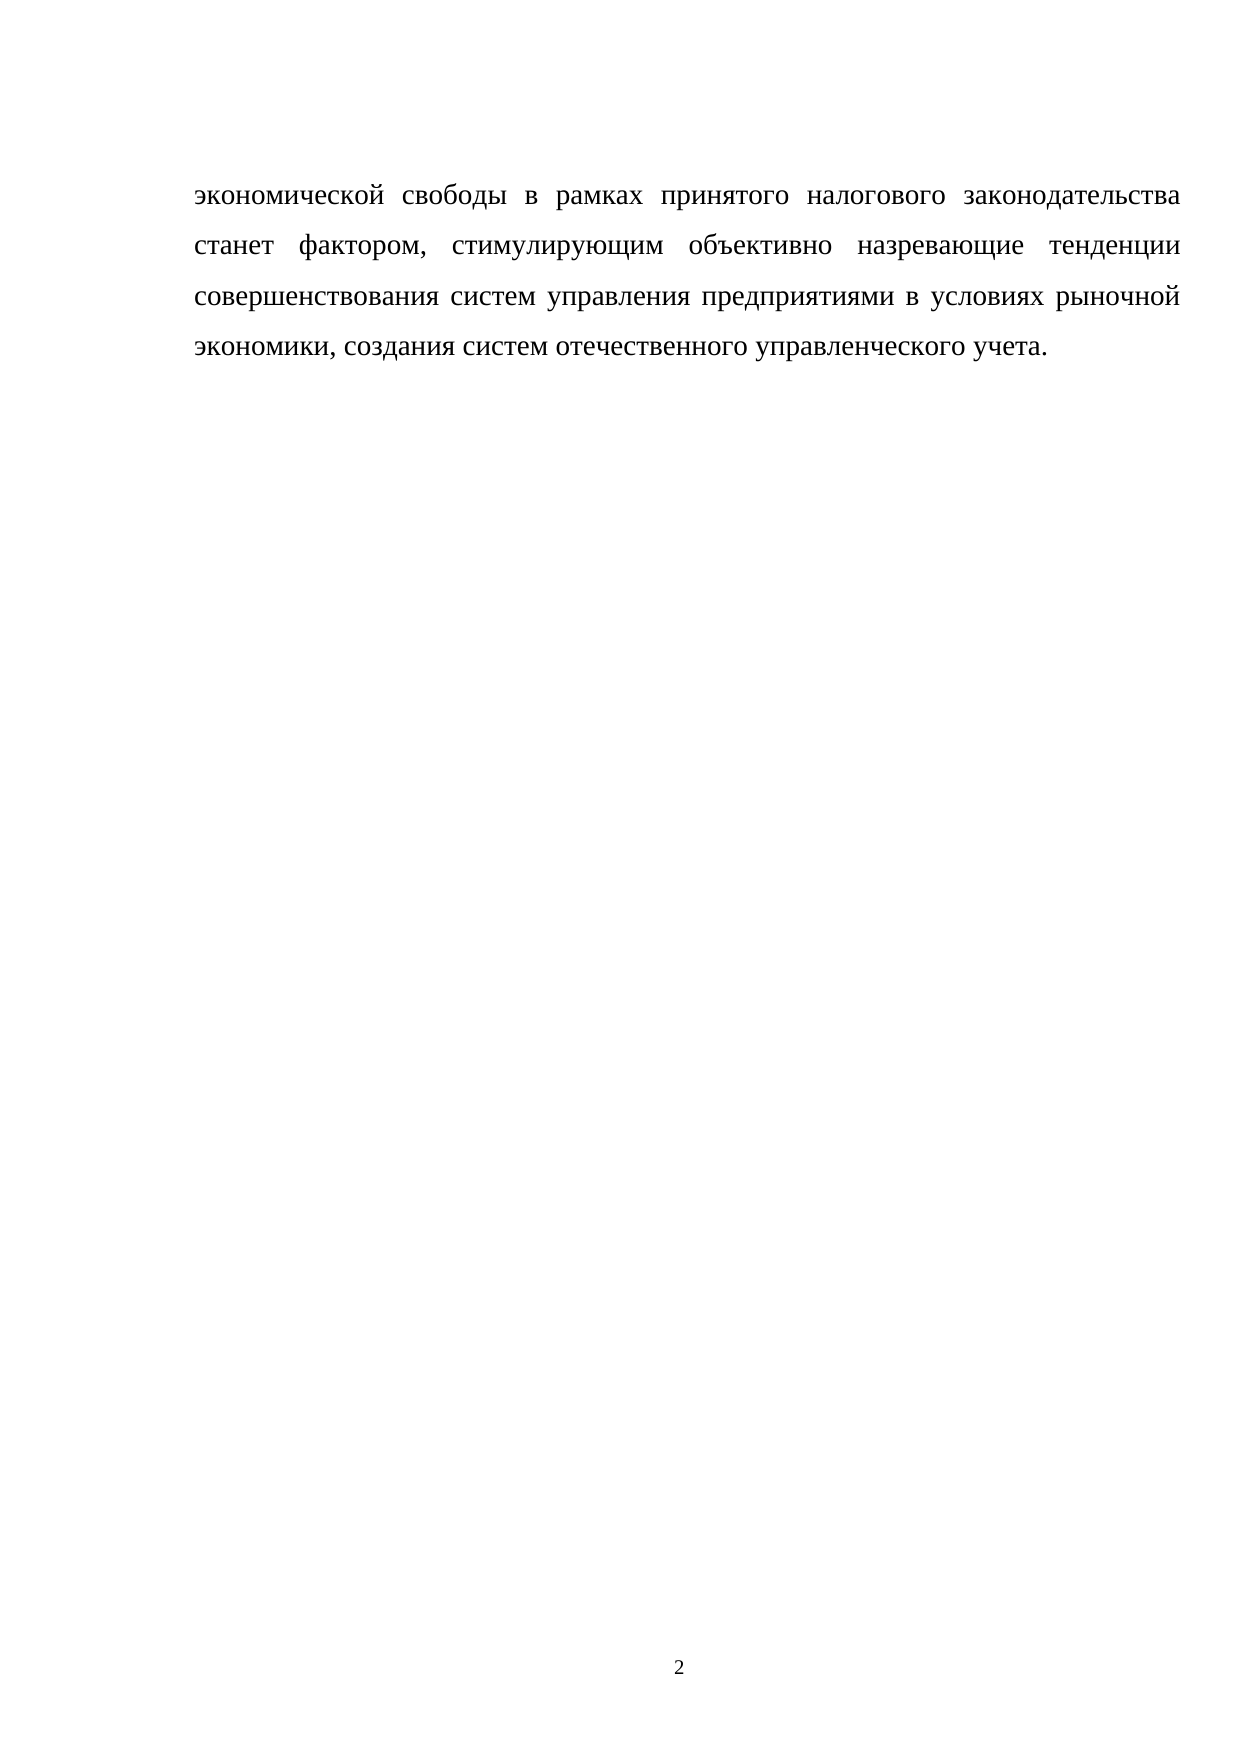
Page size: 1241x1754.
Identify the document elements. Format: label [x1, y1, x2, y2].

text [194, 177, 1181, 362]
